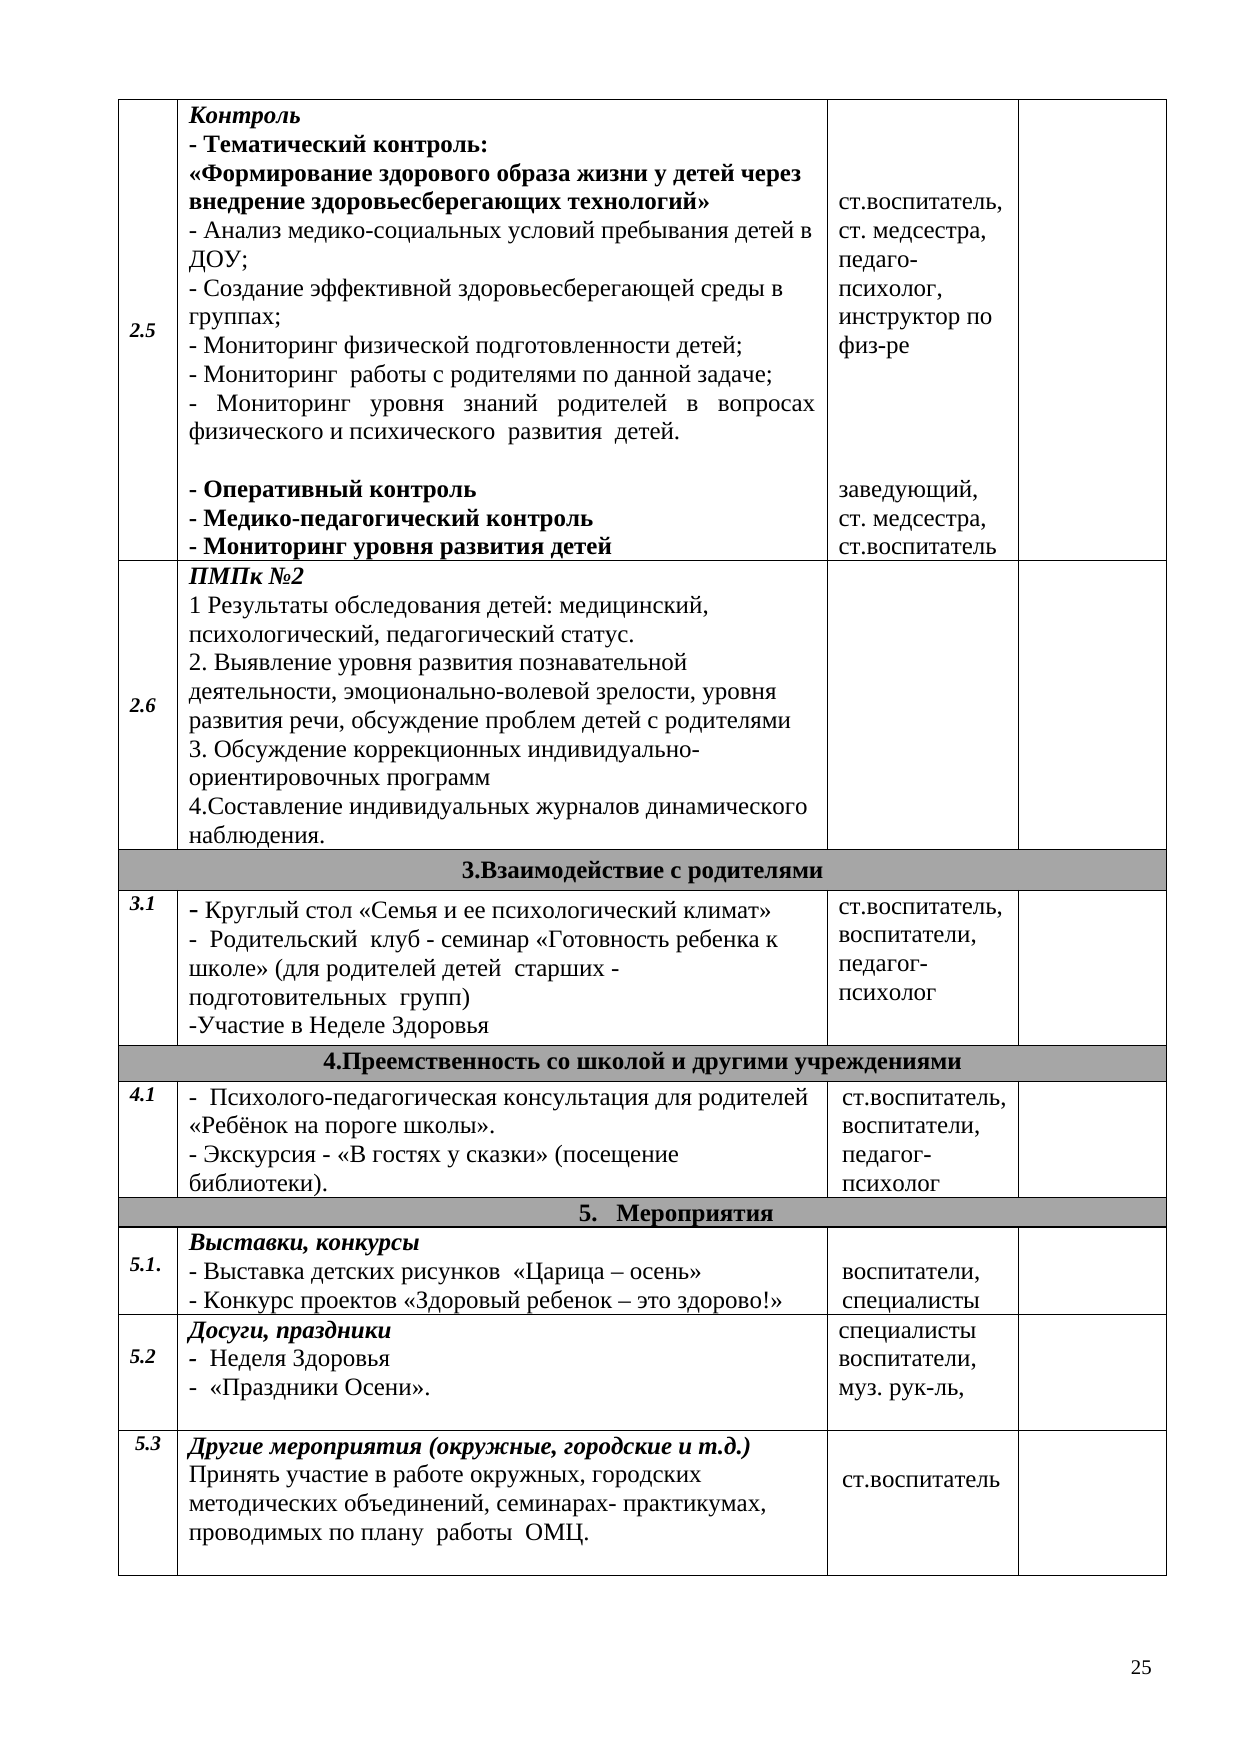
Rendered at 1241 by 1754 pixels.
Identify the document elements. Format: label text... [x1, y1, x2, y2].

table_cell Контроль - Тематический контроль: «Формирование здорового образа жизни у детей через внедрение здоровьесберегающих технологий» - Анализ медико-социальных условий пребывания детей в ДОУ; - Создание эффективной здоровьесберегающей среды в группах; - Мониторинг физической подготовленности детей; - Мониторинг работы с родителями по данной задаче; - Мониторинг уровня знаний родителей в вопросах физического и психического развития детей. - Оперативный контроль - Медико-педагогический контроль - Мониторинг уровня развития детей [178, 100, 827, 560]
table_cell воспитатели, специалисты [828, 1228, 1018, 1314]
table_cell [1019, 100, 1166, 560]
table_cell [828, 561, 1018, 849]
table_cell [1019, 1431, 1166, 1574]
table_cell ст.воспитатель, ст. медсестра, педаго-психолог, инструктор по физ-ре заведующий, ст. медсестра, ст.воспитатель [828, 100, 1018, 560]
table_cell Другие мероприятия (окружные, городские и т.д.) Принять участие в работе окружных, городских методических объединений, семинарах- практикумах, проводимых по плану работы ОМЦ. [178, 1431, 827, 1574]
table_cell ст.воспитатель, воспитатели, педагог- психолог [828, 891, 1018, 1045]
table_cell 2.5 [119, 100, 177, 560]
table_cell ПМПк №2 1 Результаты обследования детей: медицинский, психологический, педагогический статус. 2. Выявление уровня развития познавательной деятельности, эмоционально-волевой зрелости, уровня развития речи, обсуждение проблем детей с родителями 3. Обсуждение коррекционных индивидуально-ориентировочных программ 4.Составление индивидуальных журналов динамического наблюдения. [178, 561, 827, 849]
table_cell 3.Взаимодействие с родителями [119, 850, 1166, 890]
table_cell 3.1 [119, 891, 177, 1045]
table_cell [1019, 1082, 1166, 1197]
table_cell 4.Преемственность со школой и другими учреждениями [119, 1046, 1166, 1081]
table_cell - Психолого-педагогическая консультация для родителей «Ребёнок на пороге школы». - Экскурсия - «В гостях у сказки» (посещение библиотеки). [178, 1082, 827, 1197]
table_cell [1019, 891, 1166, 1045]
table_cell [1019, 561, 1166, 849]
table_cell ст.воспитатель [828, 1431, 1018, 1574]
table_cell Досуги, праздники - Неделя Здоровья - «Праздники Осени». [178, 1315, 827, 1430]
table_cell ст.воспитатель, воспитатели, педагог- психолог [828, 1082, 1018, 1197]
table_cell [1019, 1315, 1166, 1430]
table_cell 5.2 [119, 1315, 177, 1430]
table_cell специалисты воспитатели, муз. рук-ль, [828, 1315, 1018, 1430]
table_cell 5.3 [119, 1431, 177, 1574]
table_cell 4.1 [119, 1082, 177, 1197]
table_cell - Круглый стол «Семья и ее психологический климат» - Родительский клуб - семинар «Готовность ребенка к школе» (для родителей детей старших - подготовительных групп) -Участие в Неделе Здоровья [178, 891, 827, 1045]
table_cell [1019, 1228, 1166, 1314]
table_cell 2.6 [119, 561, 177, 849]
table_cell Мероприятия [119, 1198, 1166, 1226]
table_cell 5.1. [119, 1228, 177, 1314]
table_cell Выставки, конкурсы - Выставка детских рисунков «Царица – осень» - Конкурс проектов «Здоровый ребенок – это здорово!» [178, 1228, 827, 1314]
